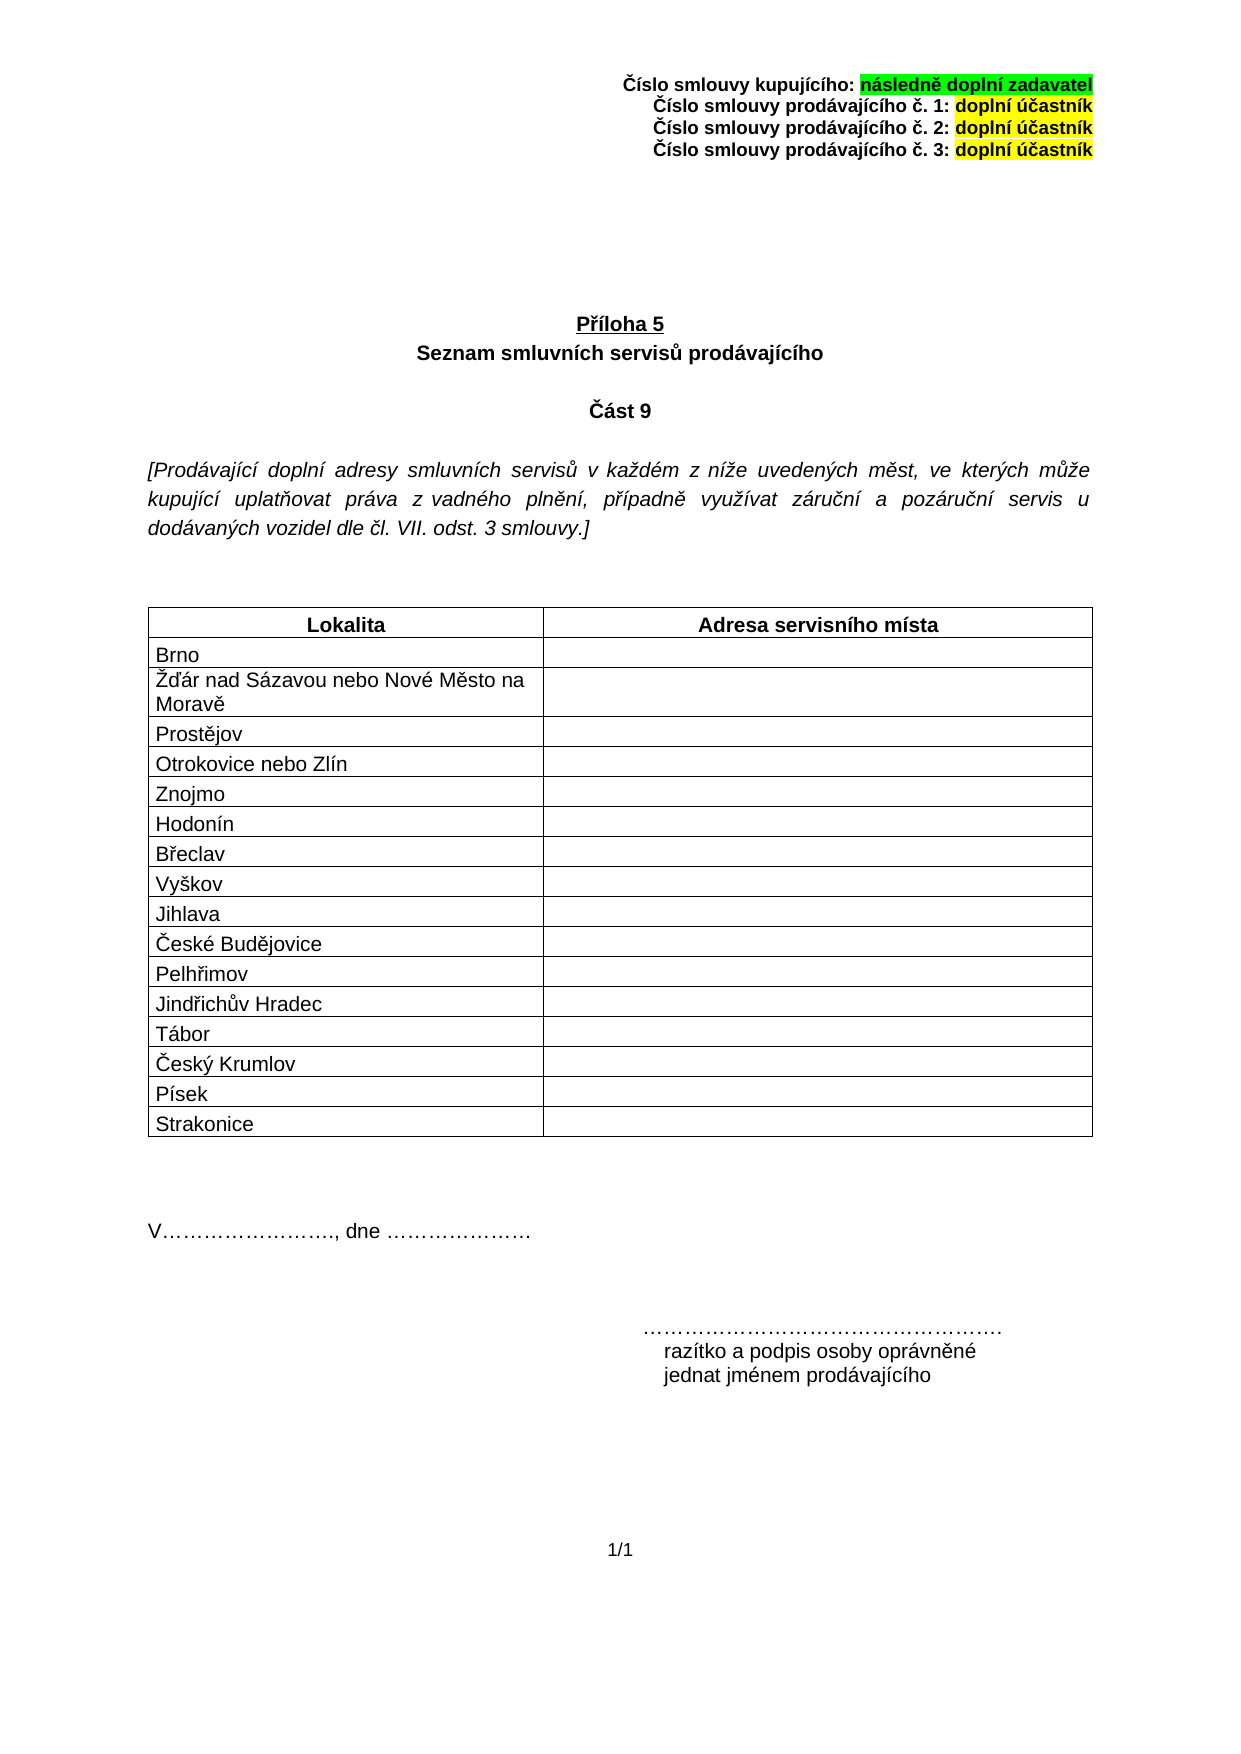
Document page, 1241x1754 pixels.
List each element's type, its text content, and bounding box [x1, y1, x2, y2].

table_cell [544, 638, 1092, 667]
table_cell [544, 668, 1092, 716]
table_cell Hodonín [149, 807, 543, 836]
table_cell [544, 747, 1092, 776]
table_cell [544, 1107, 1092, 1136]
table_header Adresa servisního místa [544, 608, 1092, 637]
text razítko a podpis osoby oprávněné [298, 1339, 1093, 1363]
table_cell Pelhřimov [149, 957, 543, 986]
table_cell Otrokovice nebo Zlín [149, 747, 543, 776]
table_cell Znojmo [149, 777, 543, 806]
table_cell [544, 777, 1092, 806]
text V……………………., dne ………………… [148, 1219, 1093, 1243]
table_cell [544, 717, 1092, 746]
table_cell Strakonice [149, 1107, 543, 1136]
text Seznam smluvních servisů prodávajícího [148, 336, 1093, 365]
table_header Lokalita [149, 608, 543, 637]
text Část 9 [148, 394, 1093, 423]
table_cell [544, 897, 1092, 926]
text Příloha 5 [148, 307, 1093, 336]
text ……………………………………………. [148, 1315, 1093, 1339]
table_cell [544, 927, 1092, 956]
table_cell [544, 837, 1092, 866]
table_cell [544, 987, 1092, 1016]
table_cell [544, 1017, 1092, 1046]
table_cell Vyškov [149, 867, 543, 896]
text [Prodávající doplní adresy smluvních servisů v každém z níže uvedených měst, ve kterých může kupující uplatňovat práva z vadného plnění, případně využívat záruční a pozáruční servis u dodávaných vozidel dle čl. VII. odst. 3 smlouvy.] [148, 452, 1093, 540]
table_cell [544, 1047, 1092, 1076]
table_cell [544, 957, 1092, 986]
text jednat jménem prodávajícího [589, 1363, 1093, 1387]
table_cell Břeclav [149, 837, 543, 866]
table_cell Český Krumlov [149, 1047, 543, 1076]
table_cell Prostějov [149, 717, 543, 746]
table_cell Brno [149, 638, 543, 667]
table_cell Žďár nad Sázavou nebo Nové Město na Moravě [149, 668, 543, 716]
table_cell Jindřichův Hradec [149, 987, 543, 1016]
table_cell [544, 1077, 1092, 1106]
table_cell [544, 867, 1092, 896]
table_cell [544, 807, 1092, 836]
table_cell Jihlava [149, 897, 543, 926]
table_cell České Budějovice [149, 927, 543, 956]
table_cell Písek [149, 1077, 543, 1106]
table_cell Tábor [149, 1017, 543, 1046]
